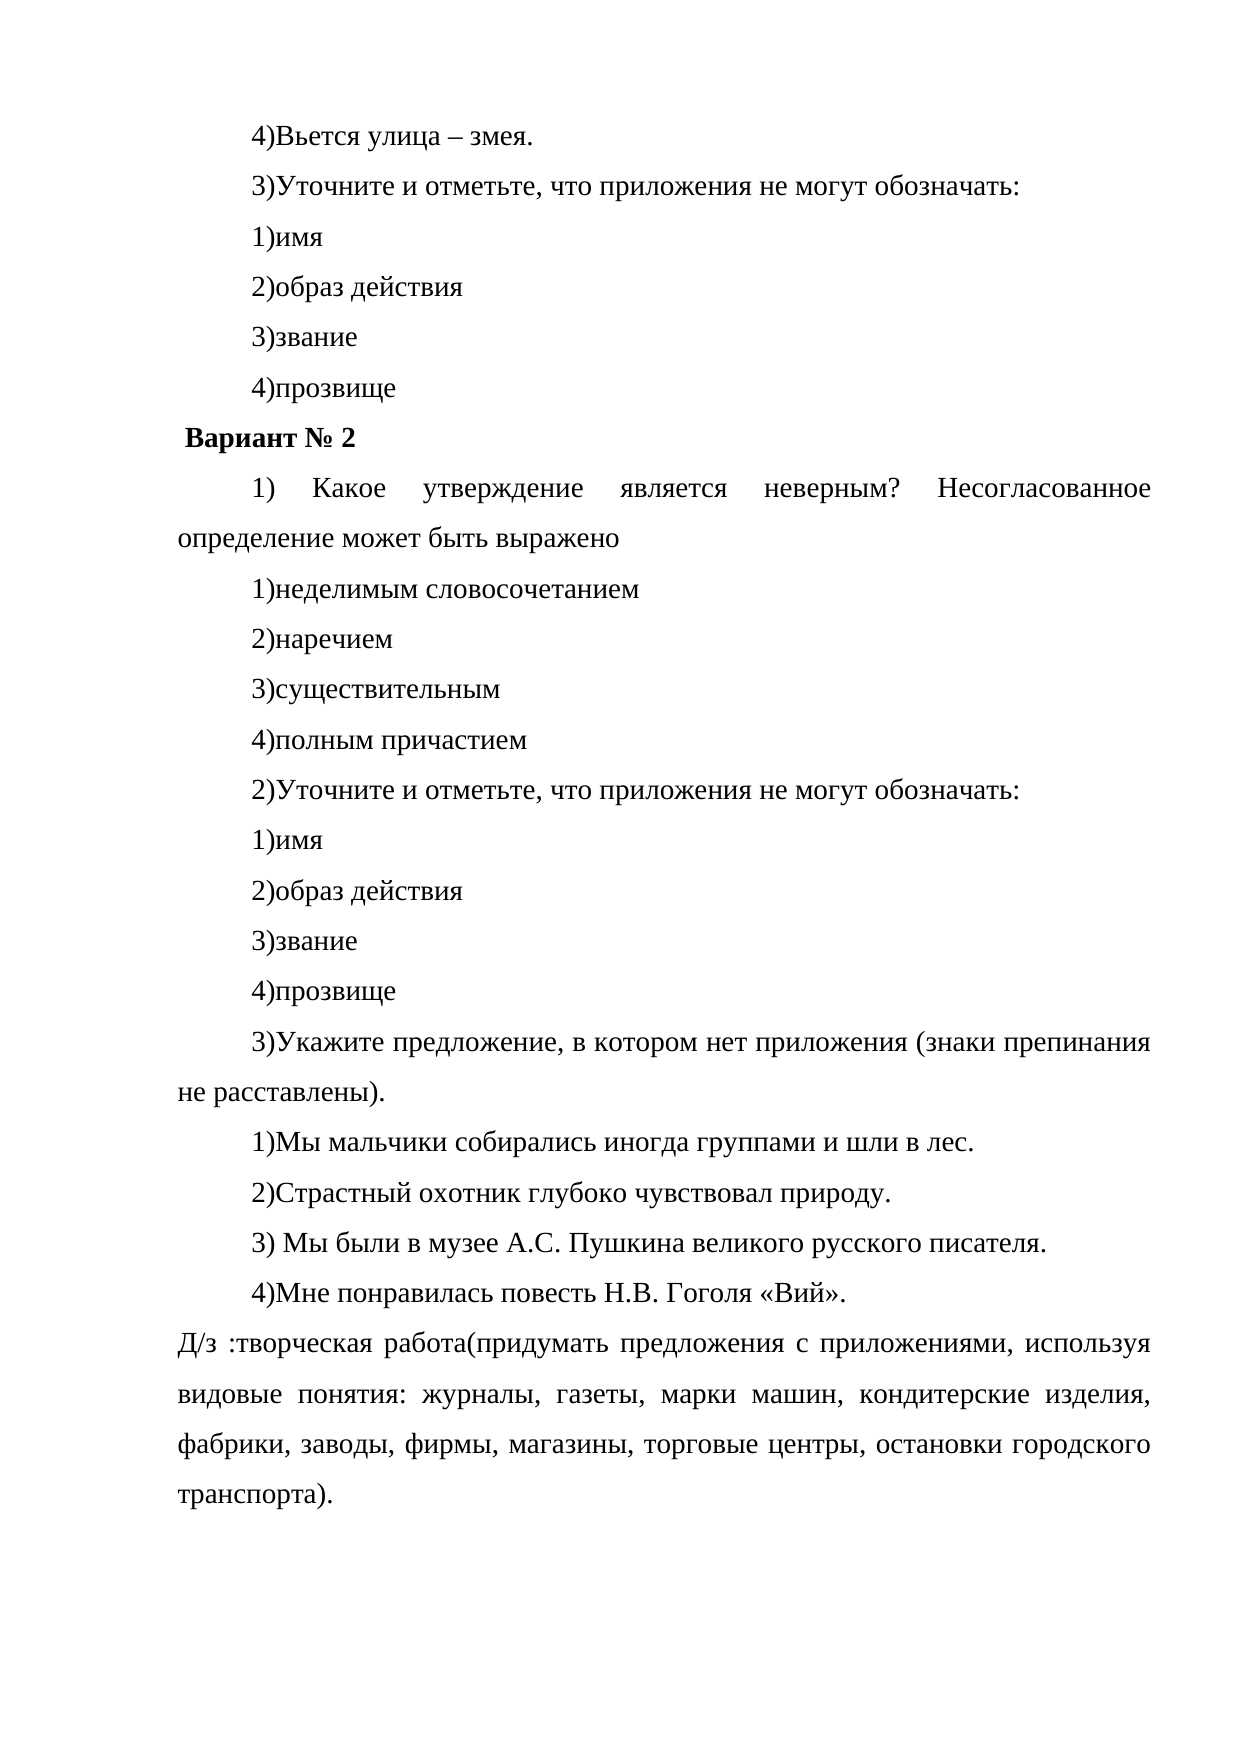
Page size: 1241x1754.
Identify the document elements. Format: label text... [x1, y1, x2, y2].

text 1)неделимым словосочетанием [177, 571, 1152, 604]
text 2)наречием [177, 621, 1152, 655]
text Вариант № 2 [177, 420, 1152, 453]
text 1)имя [177, 219, 1152, 252]
text 2)образ действия [177, 873, 1152, 906]
text 4)прозвище [177, 973, 1152, 1007]
text 3)Укажите предложение, в котором нет приложения (знаки препинания не расставлены). [177, 1024, 1152, 1108]
text 4)полным причастием [177, 722, 1152, 755]
text 2)образ действия [177, 269, 1152, 303]
text 3)звание [177, 923, 1152, 957]
text 3)звание [177, 319, 1152, 353]
text 3) Мы были в музее А.С. Пушкина великого русского писателя. [177, 1225, 1152, 1258]
text 3)существительным [177, 672, 1152, 705]
text 4)прозвище [177, 370, 1152, 403]
text 4)Мне понравилась повесть Н.В. Гоголя «Вий». [177, 1275, 1152, 1309]
text 1)имя [177, 822, 1152, 856]
text 3)Уточните и отметьте, что приложения не могут обозначать: [177, 168, 1152, 202]
text 4)Вьется улица – змея. [177, 118, 1152, 152]
text 1)Мы мальчики собирались иногда группами и шли в лес. [177, 1124, 1152, 1158]
text 2)Уточните и отметьте, что приложения не могут обозначать: [177, 772, 1152, 806]
text Д/з :творческая работа(придумать предложения с приложениями, используя видовые понятия: журналы, газеты, марки машин, кондитерские изделия, фабрики, заводы, фирмы, магазины, торговые центры, остановки городского транспорта). [177, 1326, 1152, 1510]
text 1) Какое утверждение является неверным? Несогласованное определение может быть выражено [177, 470, 1152, 554]
text 2)Страстный охотник глубоко чувствовал природу. [177, 1175, 1152, 1208]
